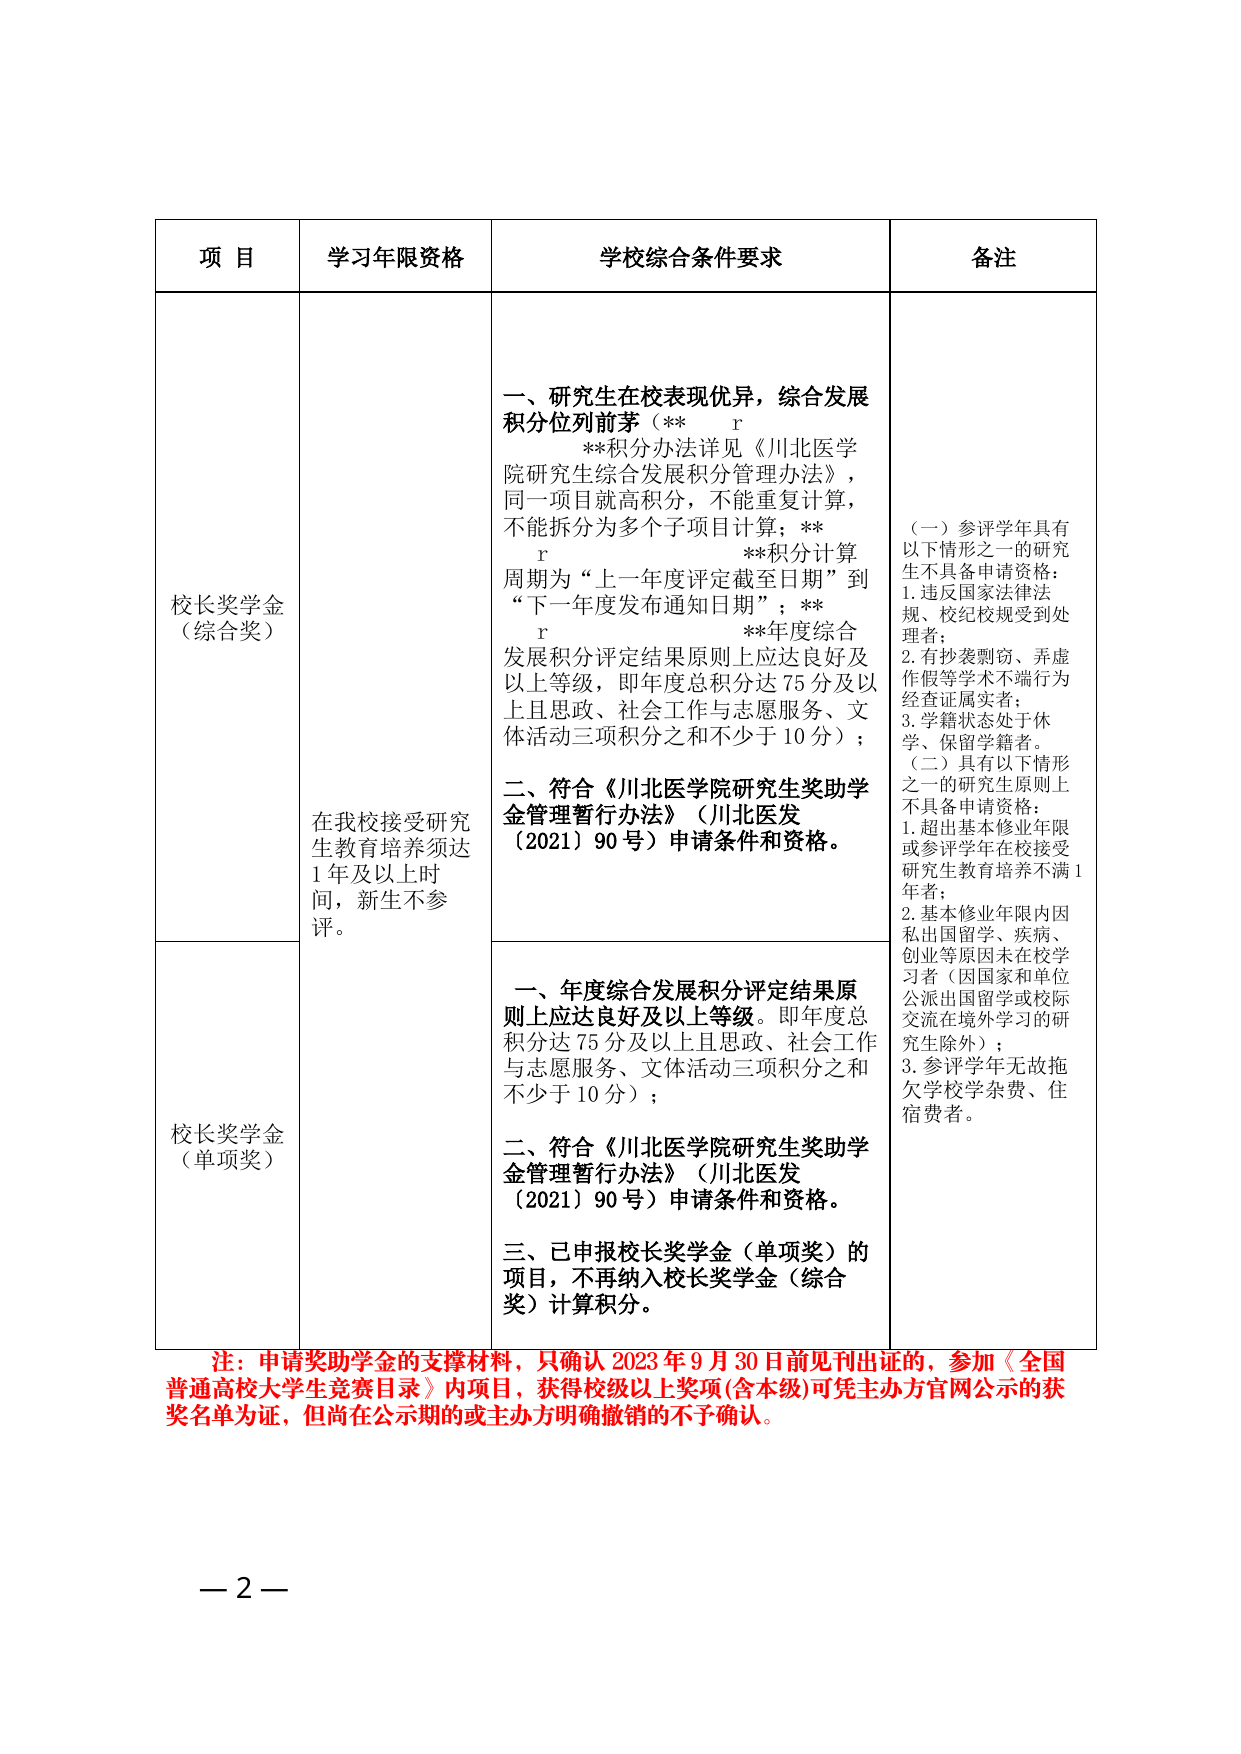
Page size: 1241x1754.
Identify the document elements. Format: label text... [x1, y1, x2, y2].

table_cell 校长奖学金（综合奖） [156, 293, 299, 941]
table_header 学校综合条件要求 [492, 220, 889, 291]
table_header 学习年限资格 [300, 220, 491, 291]
table_cell （一）参评学年具有以下情形之一的研究生不具备申请资格： 1.违反国家法律法规、校纪校规受到处理者； 2.有抄袭剽窃、弄虚作假等学术不端行为经查证属实者； 3.学籍状态处于休学、保留学籍者。 （二）具有以下情形之一的研究生原则上不具备申请资格： 1.超出基本修业年限或参评学年在校接受研究生教育培养不满1年者； 2.基本修业年限内因私出国留学、疾病、创业等原因未在校学习者（因国家和单位公派出国留学或校际交流在境外学习的研究生除外）； 3.参评学年无故拖欠学校学杂费、住宿费者。 [891, 293, 1096, 1349]
table_cell 在我校接受研究生教育培养须达1年及以上时间，新生不参评。 [300, 293, 491, 1349]
table_header 备注 [891, 220, 1096, 291]
text 注：申请奖助学金的支撑材料，只确认2023年9月30日前见刊出证的，参加《全国普通高校大学生竞赛目录》内项目，获得校级以上奖项(含本级)可凭主办方官网公示的获奖名单为证，但尚在公示期的或主办方明确撤销的不予确认。 [165, 1350, 1066, 1430]
table_cell 一、年度综合发展积分评定结果原则上应达良好及以上等级。即年度总积分达75分及以上且思政、社会工作与志愿服务、文体活动三项积分之和不少于10分）； 二、符合《川北医学院研究生奖助学金管理暂行办法》（川北医发〔2021〕90号）申请条件和资格。 三、已申报校长奖学金（单项奖）的项目，不再纳入校长奖学金（综合奖）计算积分。 [492, 942, 889, 1349]
table_cell 一、研究生在校表现优异，综合发展积分位列前茅（①积分办法详见《川北医学院研究生综合发展积分管理办法》，同一项目就高积分，不能重复计算，不能拆分为多个子项目计算；②积分计算周期为“上一年度评定截至日期”到“下一年度发布通知日期”；③年度综合发展积分评定结果原则上应达良好及以上等级，即年度总积分达75分及以上且思政、社会工作与志愿服务、文体活动三项积分之和不少于10分）； 二、符合《川北医学院研究生奖助学金管理暂行办法》（川北医发〔2021〕90号）申请条件和资格。 [492, 293, 889, 941]
table_header 项 目 [156, 220, 299, 291]
table_cell 校长奖学金（单项奖） [156, 942, 299, 1349]
